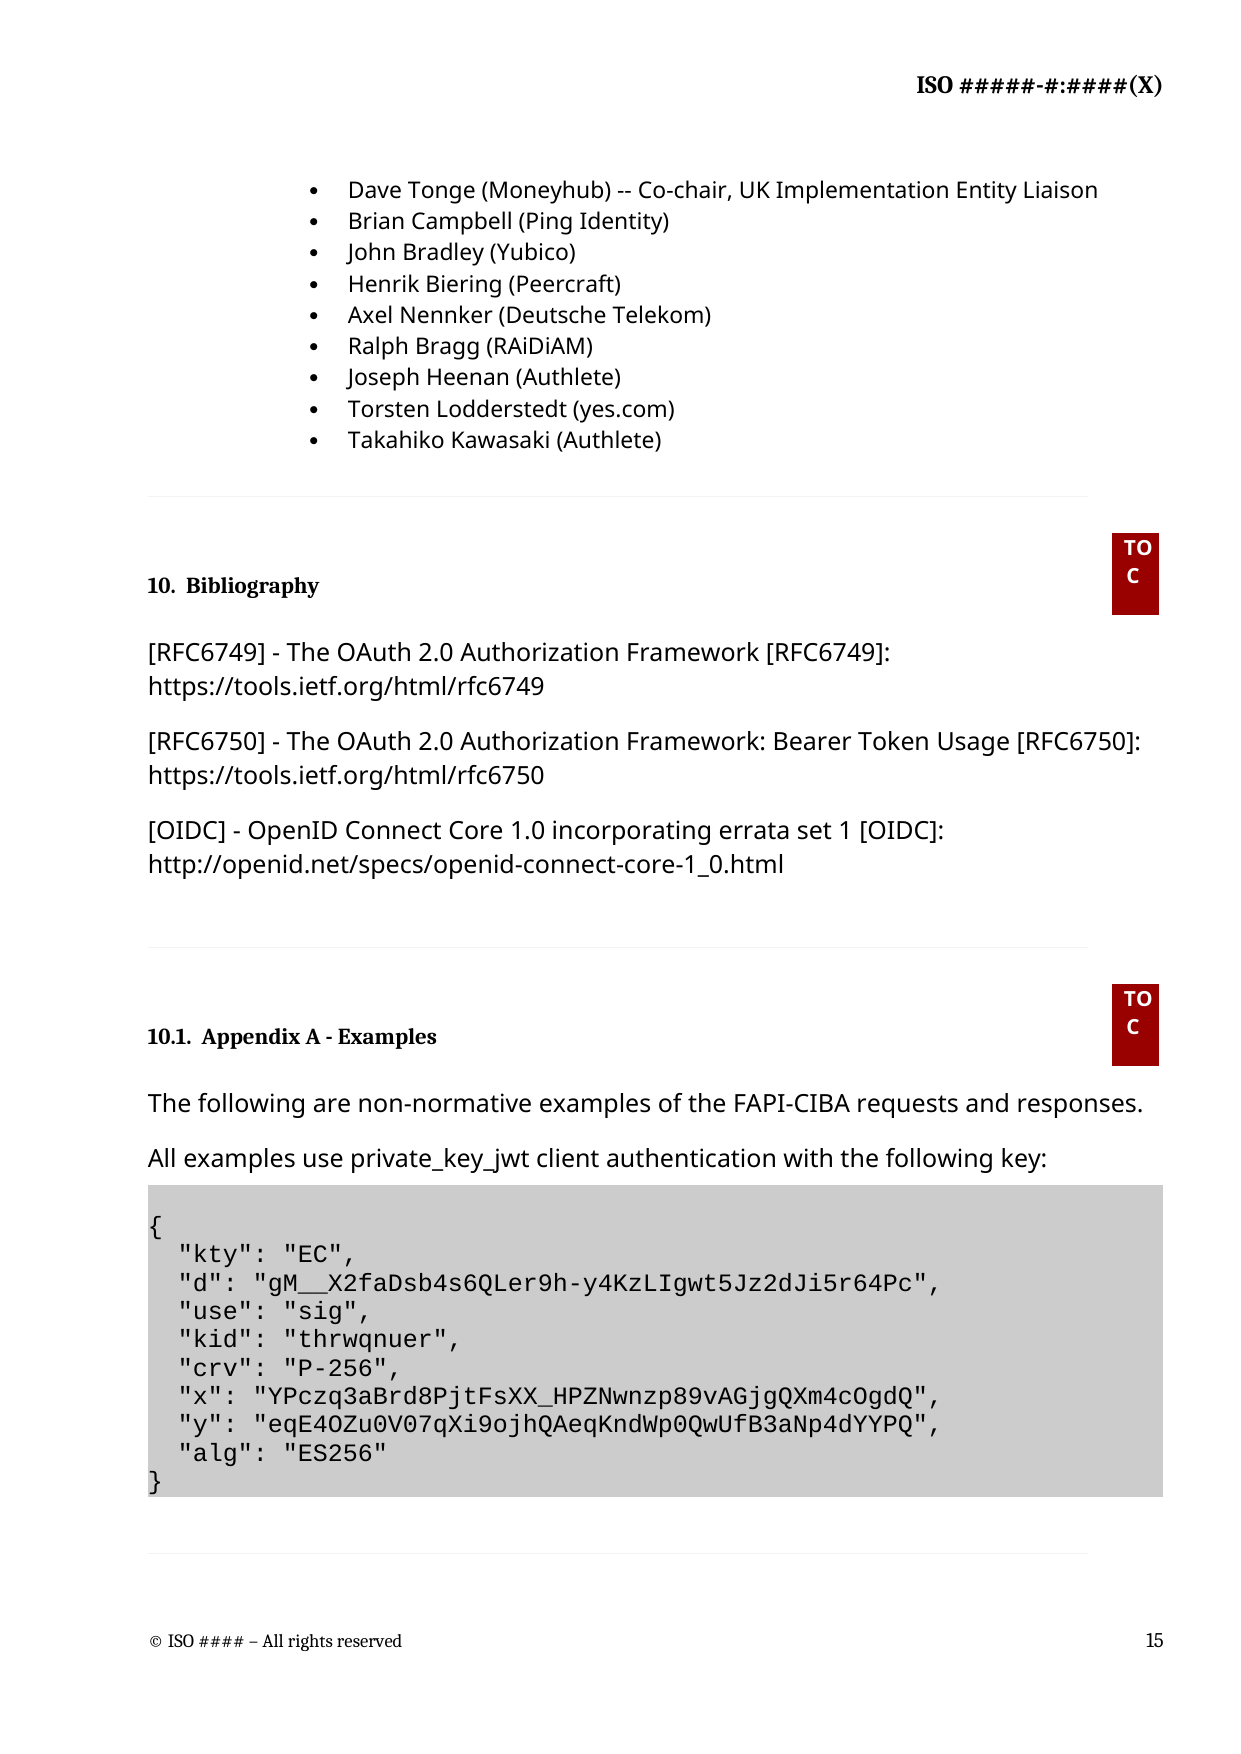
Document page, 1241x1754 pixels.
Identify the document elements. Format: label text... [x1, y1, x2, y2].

table_header TOC [1112, 533, 1159, 615]
subtitle 10. Bibliography [148, 573, 1112, 599]
text "x": "YPczq3aBrd8PjtFsXX_HPZNwnzp89vAGjgQXm4cOgdQ", [148, 1383, 1163, 1412]
list Torsten Lodderstedt (yes.com) [310, 393, 1113, 424]
text [RFC6749] - The OAuth 2.0 Authorization Framework [RFC6749]: https://tools.ietf.org/html/rfc6749 [148, 635, 1163, 703]
text } [148, 1468, 1163, 1497]
list Henrik Biering (Peercraft) [310, 268, 1113, 299]
text [RFC6750] - The OAuth 2.0 Authorization Framework: Bearer Token Usage [RFC6750]: https://tools.ietf.org/html/rfc6750 [148, 724, 1163, 792]
text All examples use private_key_jwt client authentication with the following key: [148, 1141, 1163, 1175]
subtitle 10.1. Appendix A - Examples [148, 1024, 1112, 1050]
text "kid": "thrwqnuer", [148, 1327, 1163, 1355]
text "alg": "ES256" [148, 1440, 1163, 1468]
table_header TOC [1112, 984, 1159, 1066]
text "use": "sig", [148, 1298, 1163, 1327]
list Takahiko Kawasaki (Authlete) [310, 424, 1113, 455]
text "crv": "P-256", [148, 1355, 1163, 1383]
list Axel Nennker (Deutsche Telekom) [310, 299, 1113, 330]
list Joseph Heenan (Authlete) [310, 361, 1113, 393]
text "y": "eqE4OZu0V07qXi9ojhQAeqKndWp0QwUfB3aNp4dYYPQ", [148, 1412, 1163, 1440]
text { [148, 1213, 1163, 1242]
text "d": "gM__X2faDsb4s6QLer9h-y4KzLIgwt5Jz2dJi5r64Pc", [148, 1270, 1163, 1298]
list John Bradley (Yubico) [310, 236, 1113, 268]
text "kty": "EC", [148, 1242, 1163, 1270]
list Dave Tonge (Moneyhub) -- Co-chair, UK Implementation Entity Liaison [310, 174, 1113, 205]
text [OIDC] - OpenID Connect Core 1.0 incorporating errata set 1 [OIDC]: http://openid.net/specs/openid-connect-core-1_0.html [148, 813, 1163, 881]
text The following are non-normative examples of the FAPI-CIBA requests and responses. [148, 1086, 1163, 1120]
list Brian Campbell (Ping Identity) [310, 205, 1113, 236]
list Ralph Bragg (RAiDiAM) [310, 330, 1113, 361]
